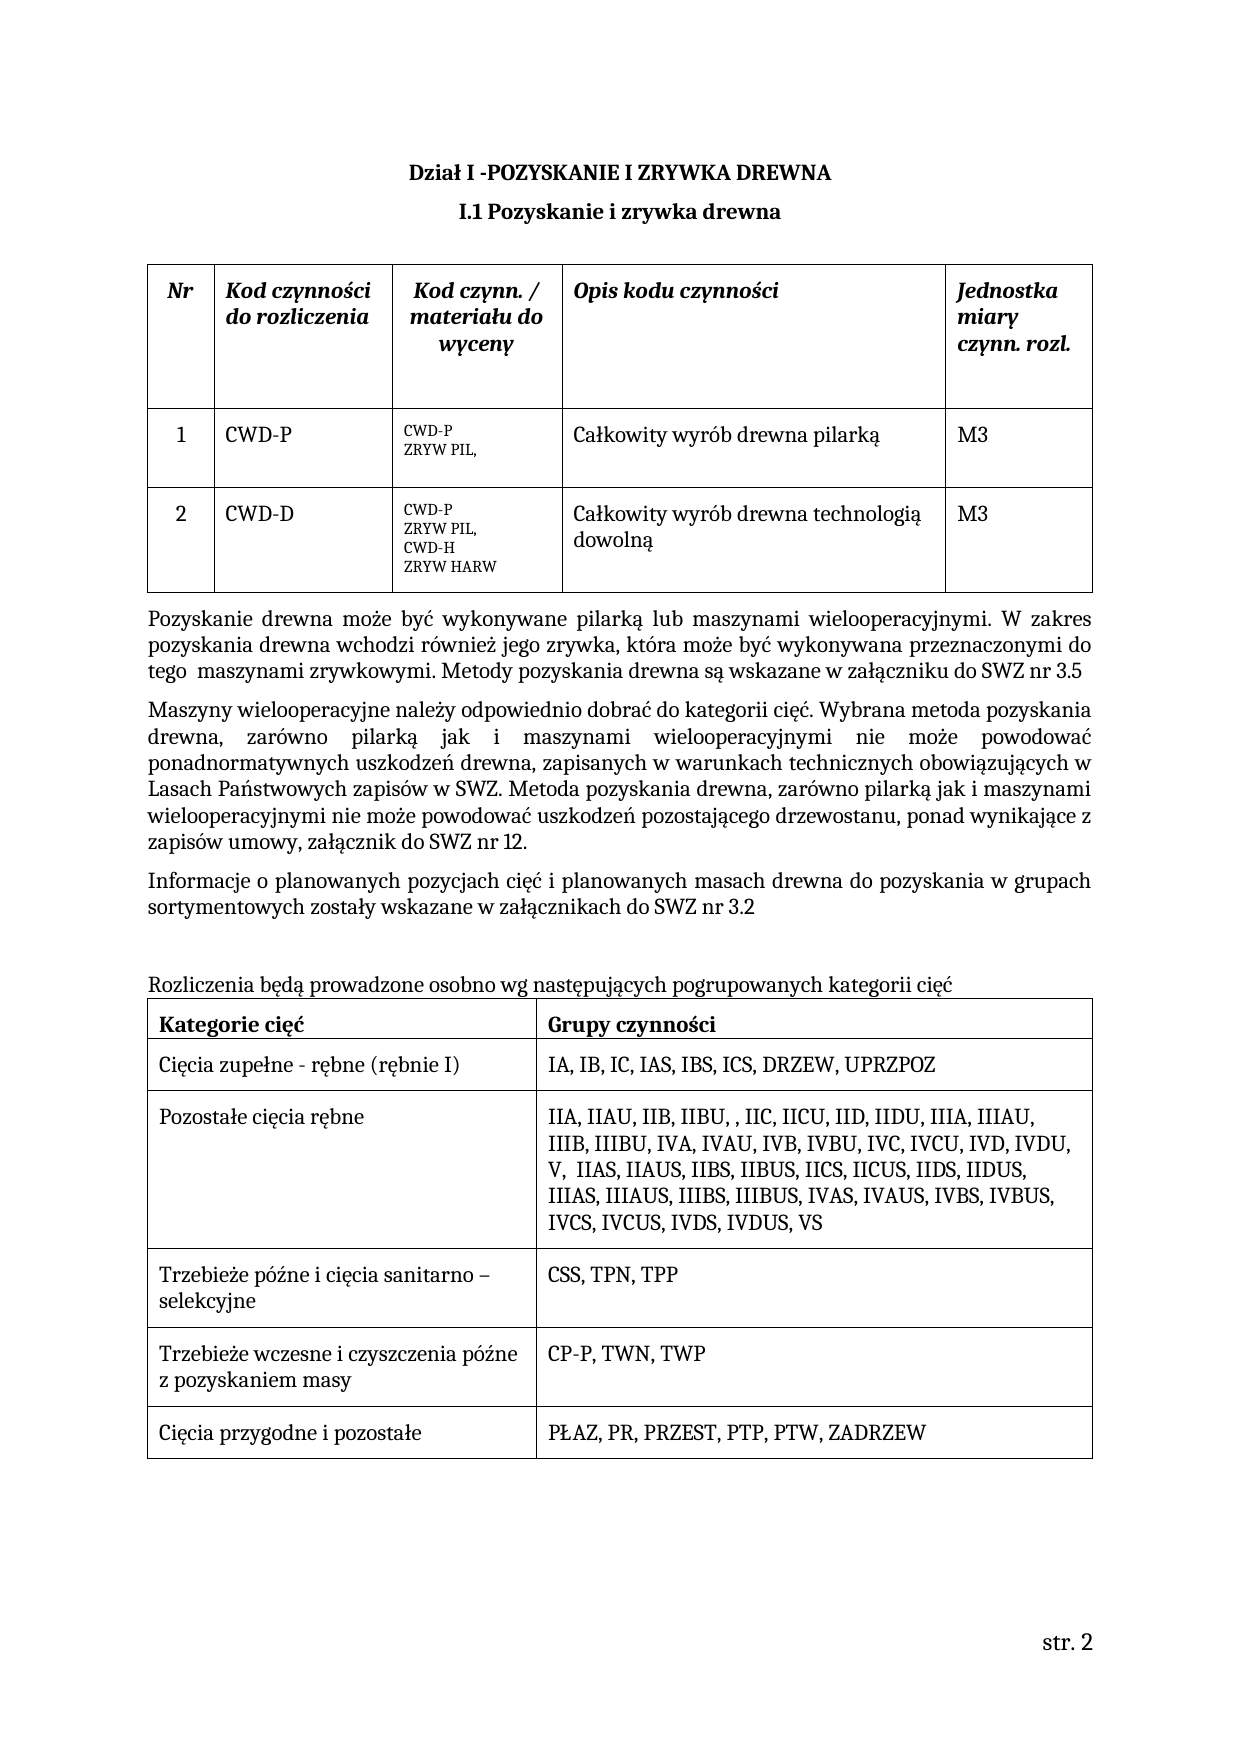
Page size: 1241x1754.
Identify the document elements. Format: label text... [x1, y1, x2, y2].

table_header Opis kodu czynności [563, 265, 945, 408]
table_cell Cięcia przygodne i pozostałe [148, 1407, 536, 1458]
table_cell IA, IB, IC, IAS, IBS, ICS, DRZEW, UPRZPOZ [537, 1039, 1092, 1090]
table_cell Pozostałe cięcia rębne [148, 1091, 536, 1248]
table_cell M3 [946, 488, 1092, 592]
table_cell CWD-P ZRYW PIL, [393, 409, 562, 487]
table_cell 1 [148, 409, 214, 487]
table_header Kod czynn. / materiału do wyceny [393, 265, 562, 408]
table_header Grupy czynności [537, 999, 1092, 1038]
table_header Kod czynności do rozliczenia [215, 265, 392, 408]
text I.1 Pozyskanie i zrywka drewna [148, 199, 1093, 225]
table_cell CWD-D [215, 488, 392, 592]
table_cell CSS, TPN, TPP [537, 1249, 1092, 1327]
text Dział I -POZYSKANIE I ZRYWKA DREWNA [148, 160, 1093, 186]
table_header Nr [148, 265, 214, 408]
text Informacje o planowanych pozycjach cięć i planowanych masach drewna do pozyskania w grupach sortymentowych zostały wskazane w załącznikach do SWZ nr 3.2 [148, 868, 1093, 920]
table_cell Trzebieże późne i cięcia sanitarno – selekcyjne [148, 1249, 536, 1327]
table_header Jednostka miary czynn. rozl. [946, 265, 1092, 408]
table_cell CWD-P ZRYW PIL, CWD-H ZRYW HARW [393, 488, 562, 592]
table_cell Całkowity wyrób drewna technologią dowolną [563, 488, 945, 592]
text Pozyskanie drewna może być wykonywane pilarką lub maszynami wielooperacyjnymi. W zakres pozyskania drewna wchodzi również jego zrywka, która może być wykonywana przeznaczonymi do tego maszynami zrywkowymi. Metody pozyskania drewna są wskazane w załączniku do SWZ nr 3.5 [148, 606, 1093, 684]
table_cell Całkowity wyrób drewna pilarką [563, 409, 945, 487]
table_cell 2 [148, 488, 214, 592]
table_cell IIA, IIAU, IIB, IIBU, , IIC, IICU, IID, IIDU, IIIA, IIIAU, IIIB, IIIBU, IVA, IVAU, IVB, IVBU, IVC, IVCU, IVD, IVDU, V, IIAS, IIAUS, IIBS, IIBUS, IICS, IICUS, IIDS, IIDUS, IIIAS, IIIAUS, IIIBS, IIIBUS, IVAS, IVAUS, IVBS, IVBUS, IVCS, IVCUS, IVDS, IVDUS, VS [537, 1091, 1092, 1248]
text Maszyny wielooperacyjne należy odpowiednio dobrać do kategorii cięć. Wybrana metoda pozyskania drewna, zarówno pilarką jak i maszynami wielooperacyjnymi nie może powodować ponadnormatywnych uszkodzeń drewna, zapisanych w warunkach technicznych obowiązujących w Lasach Państwowych zapisów w SWZ. Metoda pozyskania drewna, zarówno pilarką jak i maszynami wielooperacyjnymi nie może powodować uszkodzeń pozostającego drzewostanu, ponad wynikające z zapisów umowy, załącznik do SWZ nr 12. [148, 697, 1093, 855]
text Rozliczenia będą prowadzone osobno wg następujących pogrupowanych kategorii cięć [148, 972, 1093, 998]
table_cell CP-P, TWN, TWP [537, 1328, 1092, 1406]
table_cell Trzebieże wczesne i czyszczenia późne z pozyskaniem masy [148, 1328, 536, 1406]
table_cell CWD-P [215, 409, 392, 487]
table_cell PŁAZ, PR, PRZEST, PTP, PTW, ZADRZEW [537, 1407, 1092, 1458]
table_header Kategorie cięć [148, 999, 536, 1038]
table_cell M3 [946, 409, 1092, 487]
table_cell Cięcia zupełne - rębne (rębnie I) [148, 1039, 536, 1090]
